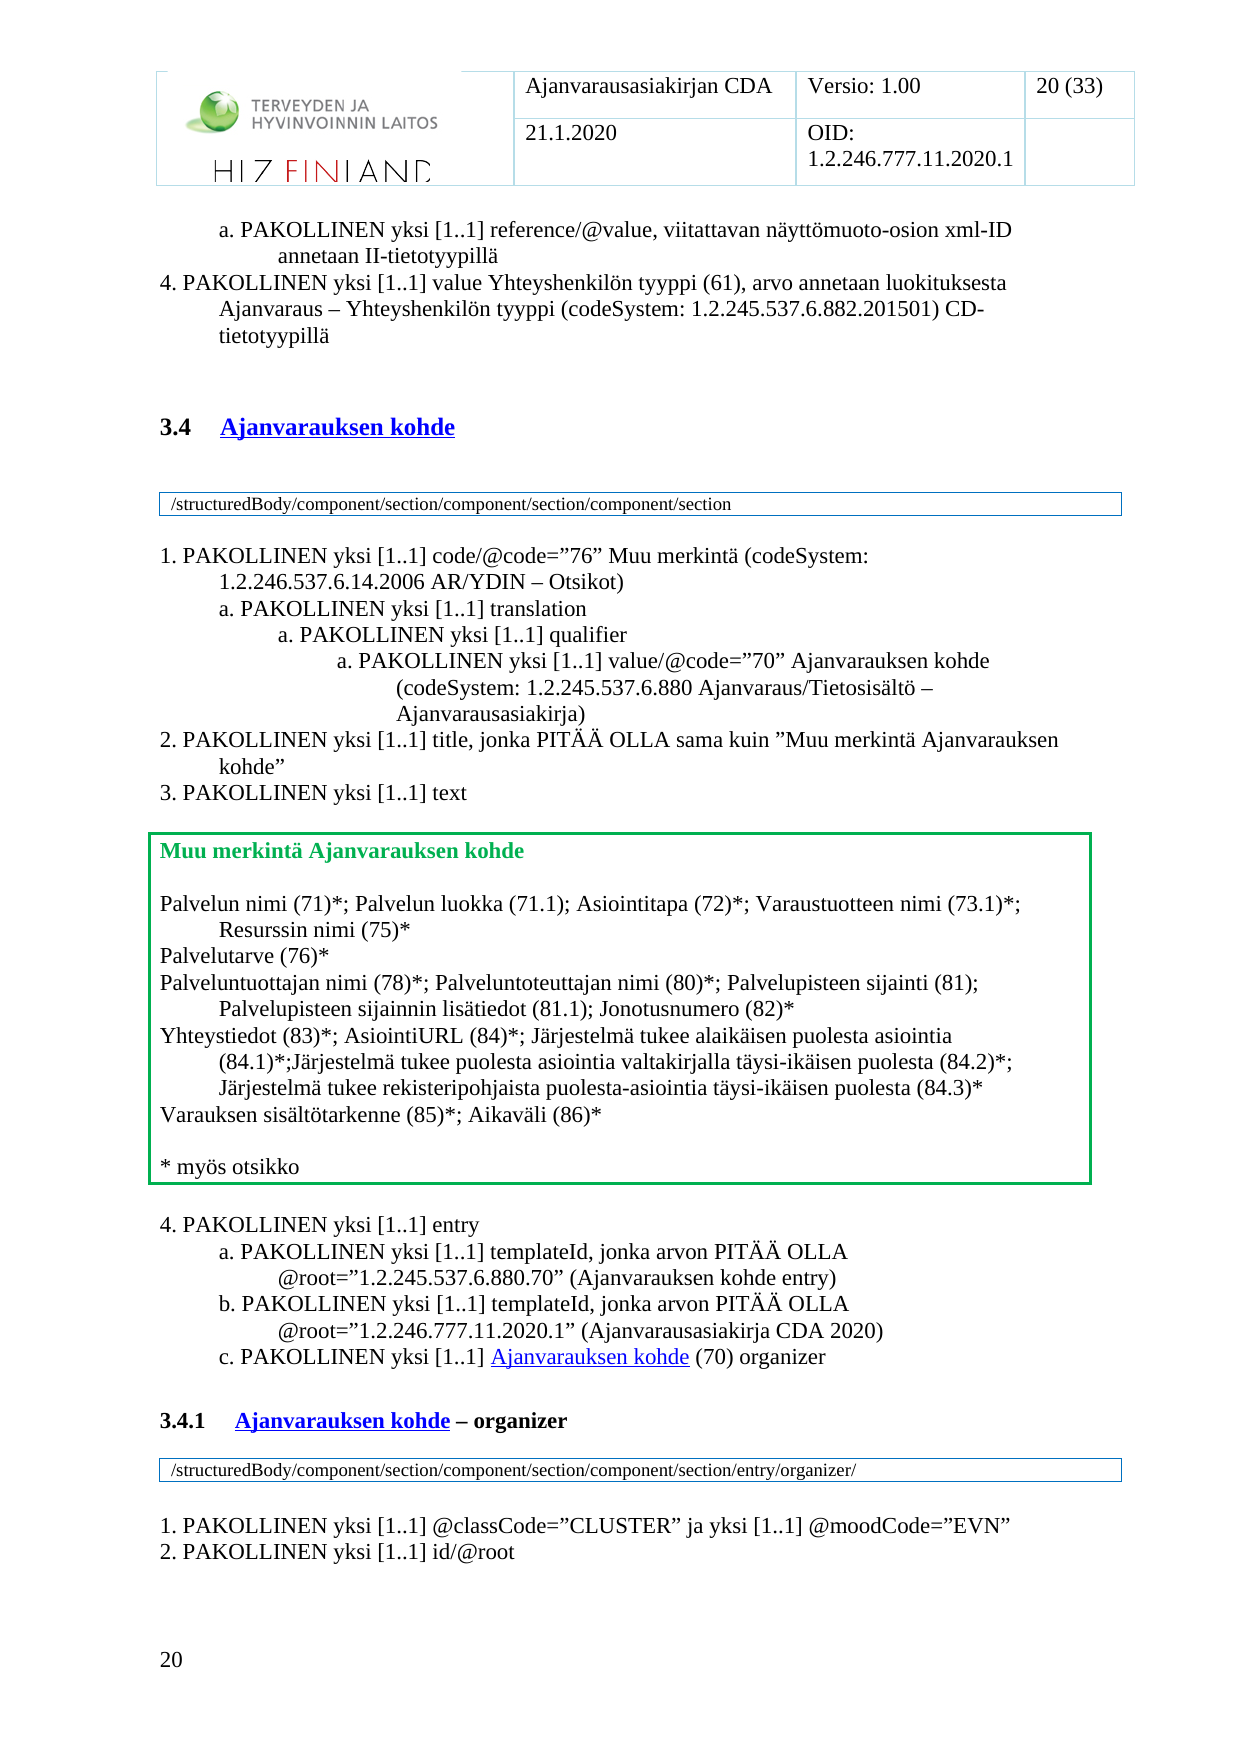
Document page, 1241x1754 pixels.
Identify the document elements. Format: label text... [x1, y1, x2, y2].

text 4. PAKOLLINEN yksi [1..1] entry [159, 1211, 1081, 1238]
table_header /structuredBody/component/section/component/section/component/section/entry/organizer/ [160, 1459, 1121, 1481]
text a. PAKOLLINEN yksi [1..1] reference/@value, viitattavan näyttömuoto-osion xml-ID annetaan II-tietotyypillä [218, 216, 1081, 269]
text Muu merkintä Ajanvarauksen kohde [151, 835, 1089, 863]
picture [167, 71, 462, 151]
text 2. PAKOLLINEN yksi [1..1] title, jonka PITÄÄ OLLA sama kuin ”Muu merkintä Ajanvarauksen kohde” [159, 727, 1081, 779]
text a. PAKOLLINEN yksi [1..1] qualifier [278, 621, 1081, 647]
text Varauksen sisältötarkenne (85)*; Aikaväli (86)* [159, 1101, 1081, 1127]
table_header /structuredBody/component/section/component/section/component/section [160, 493, 1121, 515]
subtitle Ajanvarauksen kohde [159, 412, 1081, 441]
text 3. PAKOLLINEN yksi [1..1] text [159, 779, 1081, 806]
text * myös otsikko [151, 1148, 1089, 1182]
text a. PAKOLLINEN yksi [1..1] templateId, jonka arvon PITÄÄ OLLA @root=”1.2.245.537.6.880.70” (Ajanvarauksen kohde entry) [218, 1238, 1081, 1290]
text 4. PAKOLLINEN yksi [1..1] value Yhteyshenkilön tyyppi (61), arvo annetaan luokituksesta Ajanvaraus – Yhteyshenkilön tyyppi (codeSystem: 1.2.245.537.6.882.201501) CD-tietotyypillä [159, 269, 1081, 348]
text a. PAKOLLINEN yksi [1..1] translation [218, 595, 1081, 621]
text 2. PAKOLLINEN yksi [1..1] id/@root [159, 1538, 1081, 1564]
text Palvelun nimi (71)*; Palvelun luokka (71.1); Asiointitapa (72)*; Varaustuotteen nimi (73.1)*; Resurssin nimi (75)* [159, 890, 1081, 943]
text 1. PAKOLLINEN yksi [1..1] code/@code=”76” Muu merkintä (codeSystem: 1.2.246.537.6.14.2006 AR/YDIN – Otsikot) [159, 542, 1081, 595]
text b. PAKOLLINEN yksi [1..1] templateId, jonka arvon PITÄÄ OLLA @root=”1.2.246.777.11.2020.1” (Ajanvarausasiakirja CDA 2020) [218, 1290, 1081, 1343]
text Yhteystiedot (83)*; AsiointiURL (84)*; Järjestelmä tukee alaikäisen puolesta asiointia (84.1)*;Järjestelmä tukee puolesta asiointia valtakirjalla täysi-ikäisen puolesta (84.2)*; Järjestelmä tukee rekisteripohjaista puolesta-asiointia täysi-ikäisen puolesta (84.3)* [159, 1022, 1081, 1101]
text c. PAKOLLINEN yksi [1..1] Ajanvarauksen kohde (70) organizer [218, 1343, 1081, 1369]
picture [214, 159, 430, 182]
text 1. PAKOLLINEN yksi [1..1] @classCode=”CLUSTER” ja yksi [1..1] @moodCode=”EVN” [159, 1512, 1081, 1538]
text Palveluntuottajan nimi (78)*; Palveluntoteuttajan nimi (80)*; Palvelupisteen sijainti (81); Palvelupisteen sijainnin lisätiedot (81.1); Jonotusnumero (82)* [159, 969, 1081, 1022]
subtitle Ajanvarauksen kohde – organizer [159, 1407, 1081, 1433]
text Palvelutarve (76)* [159, 943, 1081, 969]
text a. PAKOLLINEN yksi [1..1] value/@code=”70” Ajanvarauksen kohde (codeSystem: 1.2.245.537.6.880 Ajanvaraus/Tietosisältö – Ajanvarausasiakirja) [337, 647, 1081, 727]
